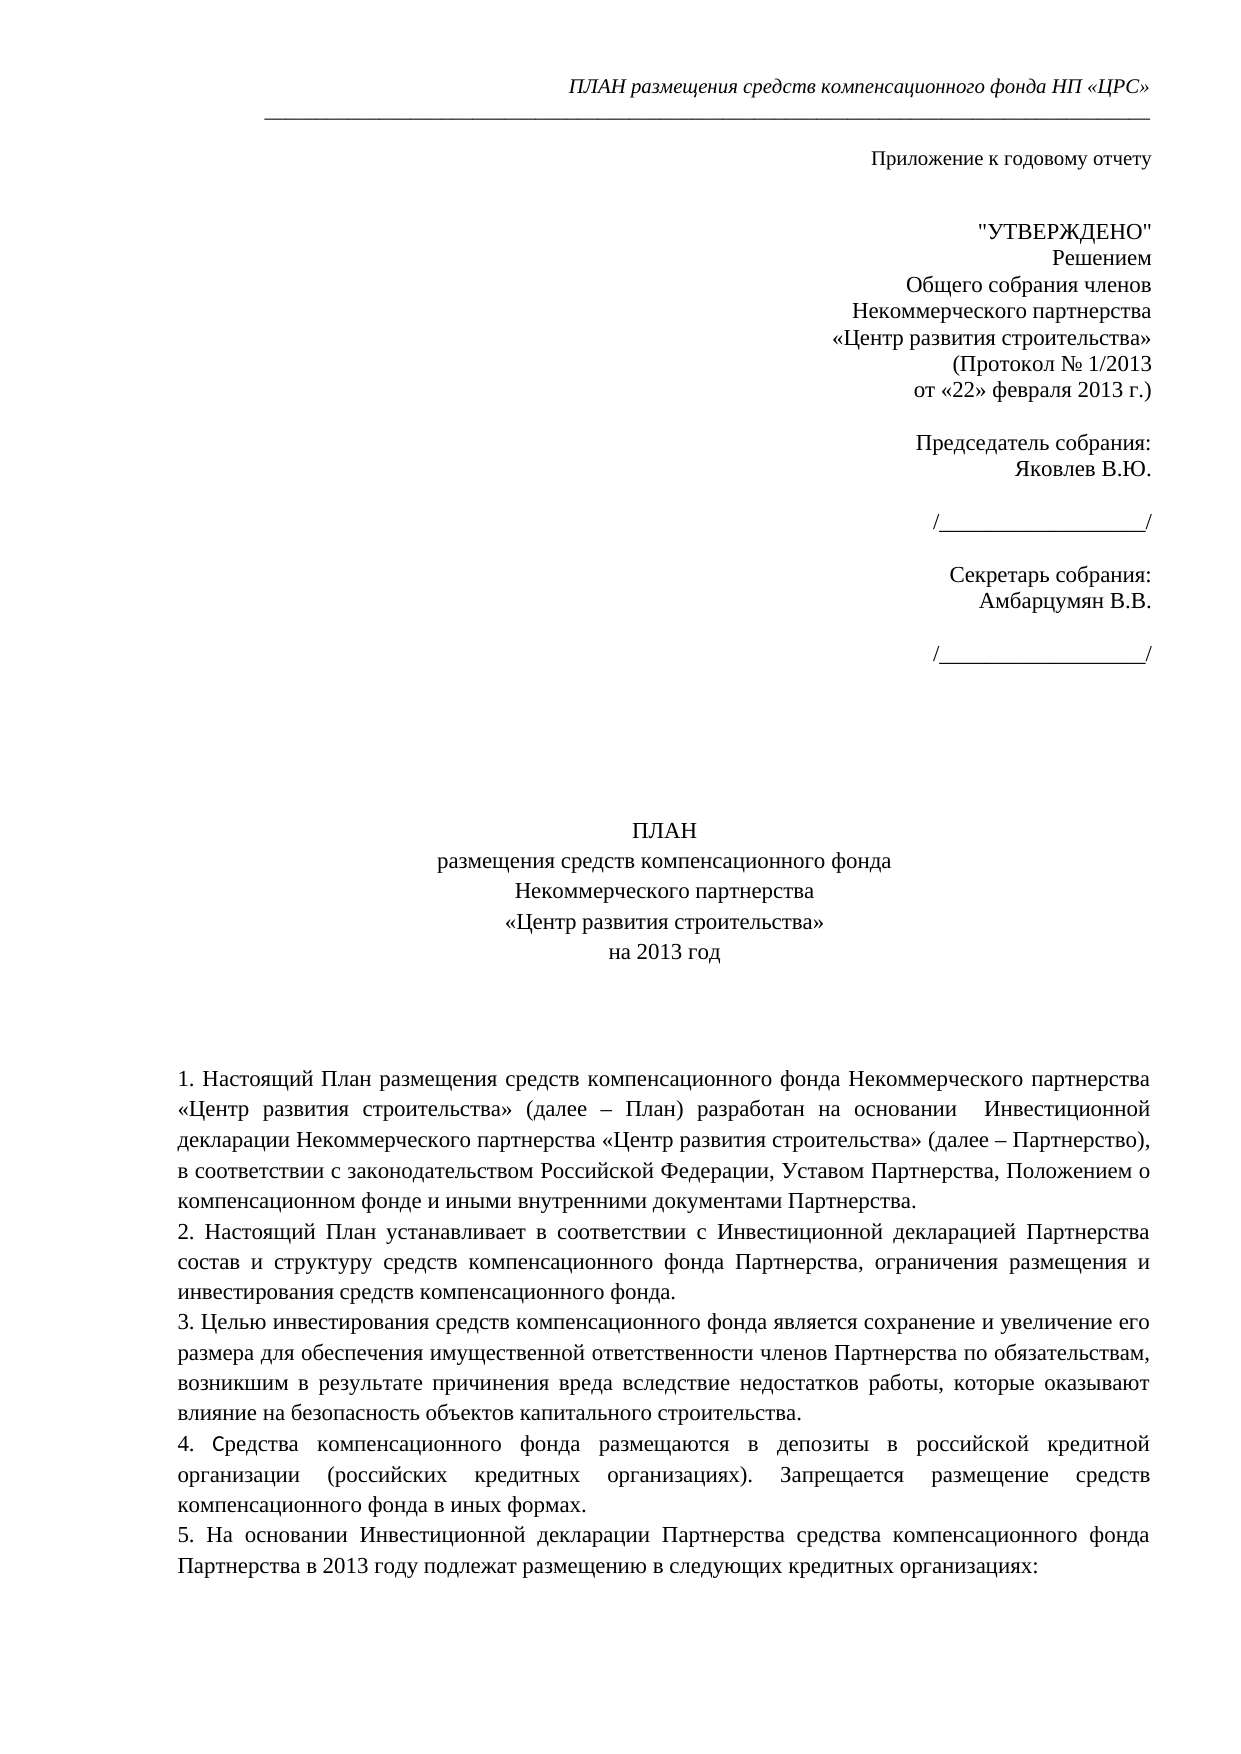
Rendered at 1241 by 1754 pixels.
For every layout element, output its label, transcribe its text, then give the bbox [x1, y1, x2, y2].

text «Центр развития строительства» (Протокол № 1/2013 [177, 323, 1152, 376]
text /__________________/ [176, 508, 1152, 534]
text Общего собрания членов [176, 271, 1152, 297]
text Некоммерческого партнерства [177, 878, 1152, 904]
text «Центр развития строительства» [177, 908, 1152, 934]
text Амбарцумян В.В. [177, 587, 1152, 613]
text 4. Средства компенсационного фонда размещаются в депозиты в российской кредитной организации (российских кредитных организациях). Запрещается размещение средств компенсационного фонда в иных формах. [177, 1429, 1152, 1518]
text Секретарь собрания: [176, 561, 1152, 587]
text 3. Целью инвестирования средств компенсационного фонда является сохранение и увеличение его размера для обеспечения имущественной ответственности членов Партнерства по обязательствам, возникшим в результате причинения вреда вследствие недостатков работы, которые оказывают влияние на безопасность объектов капитального строительства. [177, 1308, 1152, 1425]
text "УТВЕРЖДЕНО" Решением [176, 218, 1152, 271]
text Председатель собрания: [176, 429, 1152, 455]
text Яковлев В.Ю. [176, 455, 1152, 482]
text от «22» февраля 2013 г.) [176, 376, 1152, 403]
text размещения средств компенсационного фонда [177, 847, 1152, 874]
text 1. Настоящий План размещения средств компенсационного фонда Некоммерческого партнерства «Центр развития строительства» (далее – План) разработан на основании Инвестиционной декларации Некоммерческого партнерства «Центр развития строительства» (далее – Партнерство), в соответствии с законодательством Российской Федерации, Уставом Партнерства, Положением о компенсационном фонде и иными внутренними документами Партнерства. [177, 1065, 1152, 1214]
text на 2013 год [177, 938, 1152, 964]
text ПЛАН [177, 817, 1152, 843]
text 5. На основании Инвестиционной декларации Партнерства средства компенсационного фонда Партнерства в 2013 году подлежат размещению в следующих кредитных организациях: [177, 1522, 1152, 1578]
text Некоммерческого партнерства [176, 297, 1152, 323]
text /__________________/ [176, 640, 1152, 666]
text 2. Настоящий План устанавливает в соответствии с Инвестиционной декларацией Партнерства состав и структуру средств компенсационного фонда Партнерства, ограничения размещения и инвестирования средств компенсационного фонда. [177, 1218, 1152, 1304]
text Приложение к годовому отчету [176, 146, 1152, 170]
